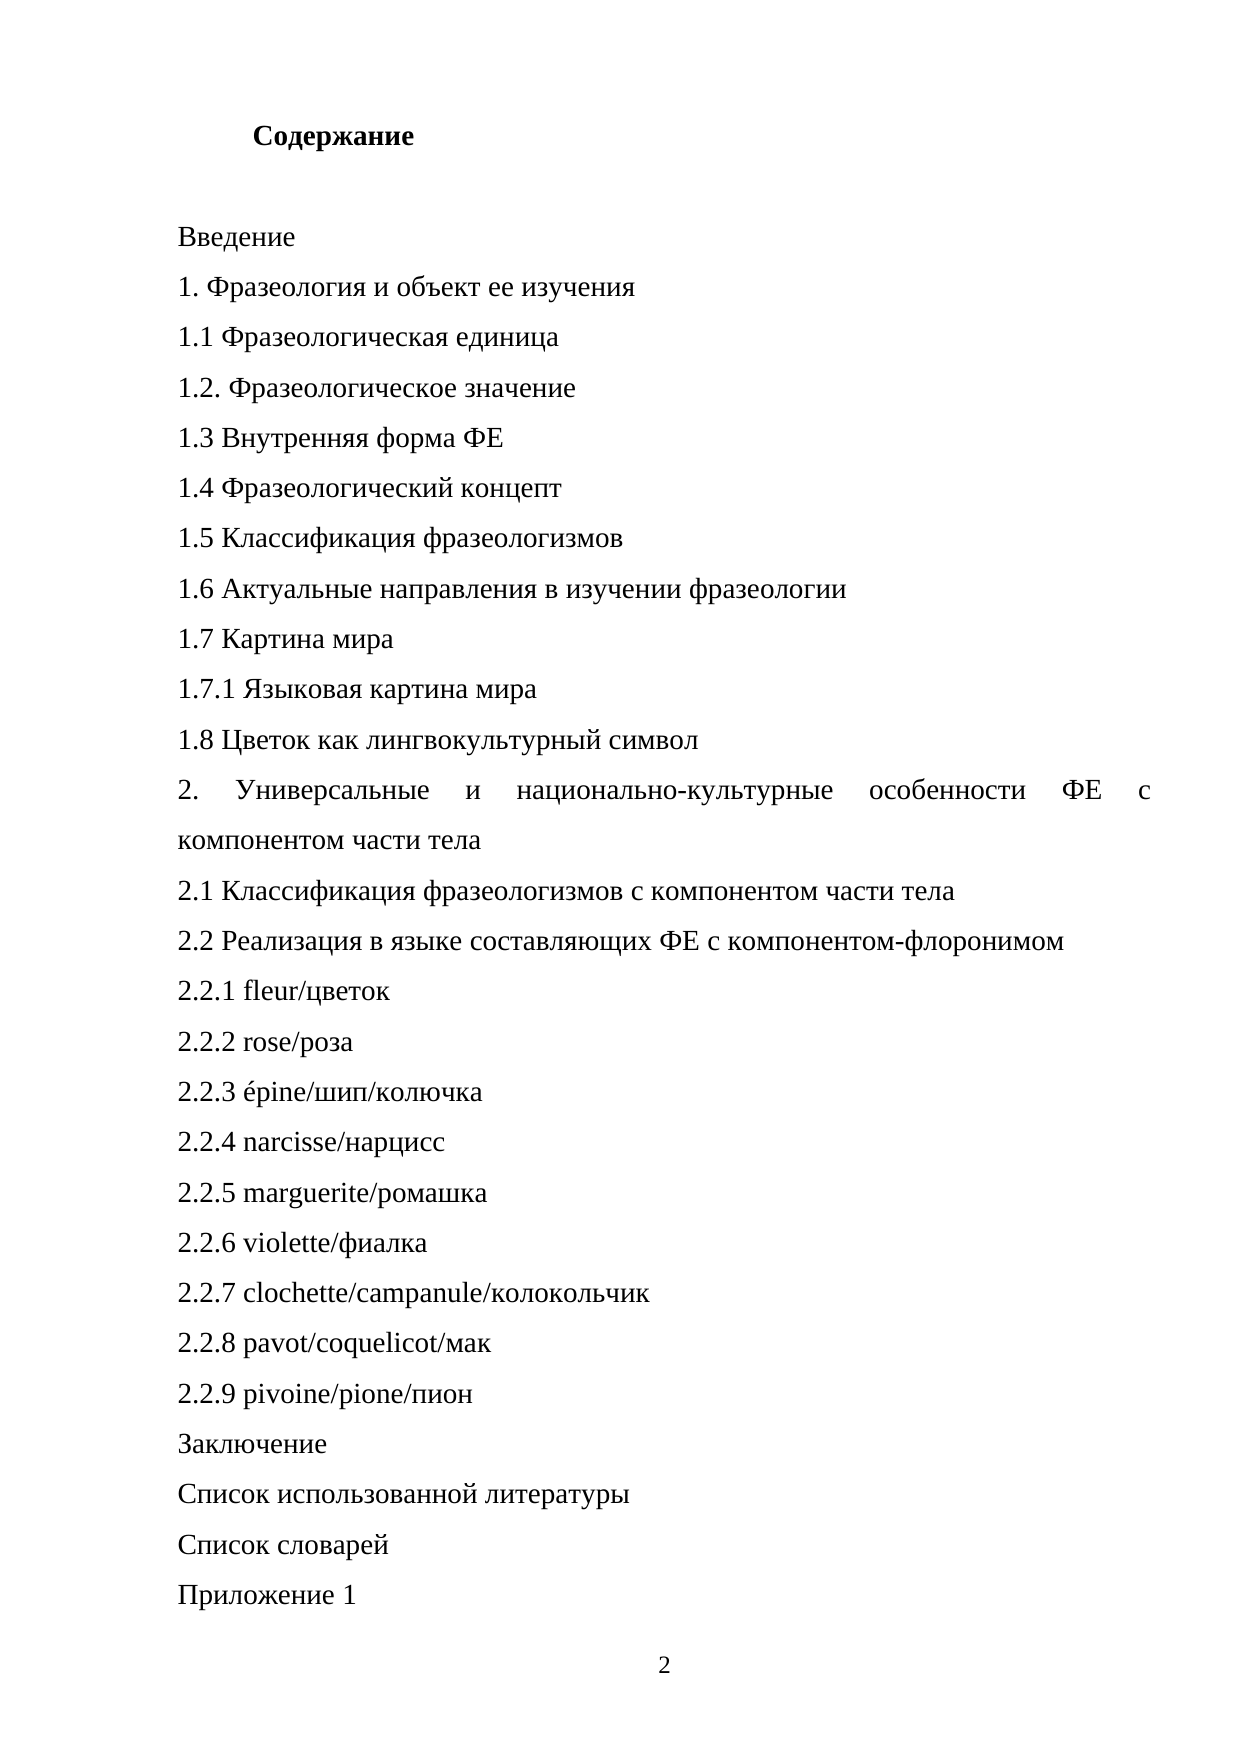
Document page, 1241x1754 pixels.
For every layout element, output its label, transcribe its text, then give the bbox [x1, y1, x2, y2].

text 1.7 Картина мира [177, 621, 1152, 655]
text 2.2.6 violette/фиалка [177, 1225, 1152, 1258]
text Содержание [177, 118, 1152, 152]
text 2.2 Реализация в языке составляющих ФЕ с компонентом-флоронимом [177, 923, 1152, 957]
text 1.8 Цветок как лингвокультурный символ [177, 722, 1152, 755]
text 1. Фразеология и объект ее изучения [177, 269, 1152, 303]
text Заключение [177, 1426, 1152, 1460]
text 1.4 Фразеологический концепт [177, 470, 1152, 504]
text 2.2.7 clochette/campanule/колокольчик [177, 1275, 1152, 1309]
text Введение [177, 219, 1152, 252]
text 1.3 Внутренняя форма ФЕ [177, 420, 1152, 453]
text 2.2.4 narcisse/нарцисс [177, 1124, 1152, 1158]
text Приложение 1 [177, 1577, 1152, 1611]
text 2.2.5 marguerite/ромашка [177, 1175, 1152, 1208]
text Список использованной литературы [177, 1477, 1152, 1510]
text Список словарей [177, 1527, 1152, 1560]
text 1.7.1 Языковая картина мира [177, 672, 1152, 705]
text 1.5 Классификация фразеологизмов [177, 521, 1152, 554]
text 2. Универсальные и национально-культурные особенности ФЕ с компонентом части тела [177, 772, 1152, 856]
text 1.6 Актуальные направления в изучении фразеологии [177, 571, 1152, 604]
text 2.2.1 fleur/цветок [177, 973, 1152, 1007]
text 2.2.3 épine/шип/колючка [177, 1074, 1152, 1108]
text 2.2.9 pivoine/pione/пион [177, 1376, 1152, 1409]
text 1.2. Фразеологическое значение [177, 370, 1152, 403]
text 2.2.8 pavot/coquelicot/мак [177, 1326, 1152, 1359]
text 1.1 Фразеологическая единица [177, 319, 1152, 353]
text 2.1 Классификация фразеологизмов с компонентом части тела [177, 873, 1152, 906]
text 2.2.2 rose/роза [177, 1024, 1152, 1057]
